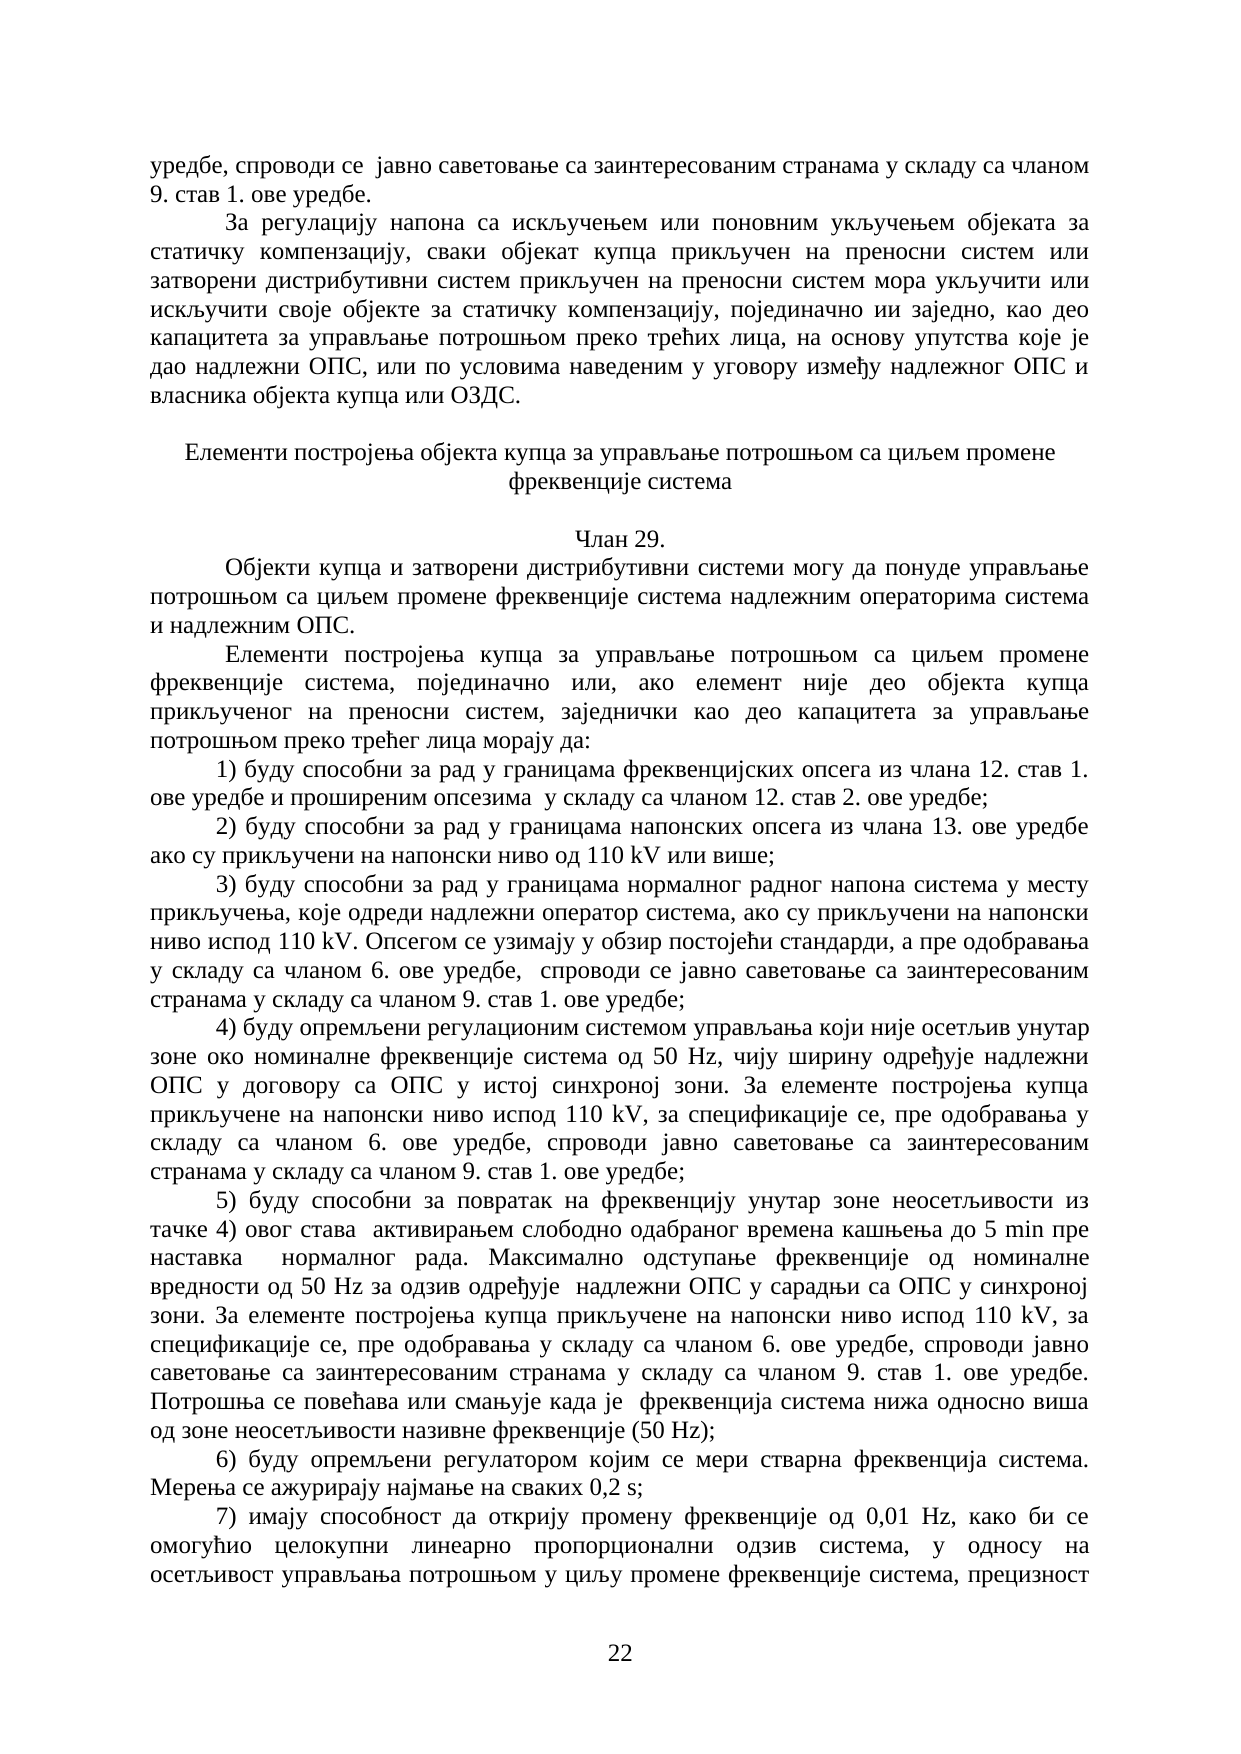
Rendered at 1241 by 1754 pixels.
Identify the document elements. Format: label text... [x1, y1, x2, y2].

text 5) буду способни за повратак на фреквенцију унутар зоне неосетљивости из тачке 4) овог става активирањем слободно одабраног времена кашњења до 5 min пре наставка нормалног рада. Максимално одступање фреквенције од номиналне вредности од 50 Hz за одзив одређује надлежни ОПС у сарадњи са ОПС у синхроној зони. За елементе постројења купца прикључене на напонски ниво испод 110 kV, за спецификације се, пре одобравања у складу са чланом 6. ове уредбе, спроводи јавно саветовање са заинтересованим странама у складу са чланом 9. став 1. ове уредбе. Потрошња се повећава или смањује када је фреквенција система нижа односно виша од зоне неосетљивости називне фреквенције (50 Hz); [150, 1185, 1090, 1444]
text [150, 150, 1090, 207]
text 1) буду способни за рад у границама фреквенцијских опсега из члана 12. став 1. ове уредбе и проширеним опсезима у складу са чланом 12. став 2. ове уредбе; [150, 754, 1090, 811]
text 3) буду способни за рад у границама нормалног радног напона система у месту прикључења, које одреди надлежни оператор система, ако су прикључени на напонски ниво испод 110 kV. Опсегом се узимају у обзир постојећи стандарди, а пре одобравања у складу са чланом 6. ове уредбе, спроводи се јавно саветовање са заинтересованим странама у складу са чланом 9. став 1. ове уредбе; [150, 869, 1090, 1012]
text Елементи постројења објекта купца за управљање потрошњом са циљем промене фреквенције система [150, 437, 1090, 495]
text Објекти купца и затворени дистрибутивни системи могу да понуде управљање потрошњом са циљем промене фреквенције система надлежним операторима система и надлежним ОПС. [150, 552, 1090, 639]
text Елементи постројења купца за управљање потрошњом са циљем промене фреквенције система, појединачно или, ако елемент није део објекта купца прикљученог на преносни систем, заједнички као део капацитета за управљање потрошњом преко трећег лица морају да: [150, 639, 1090, 754]
text Члан 29. [150, 524, 1090, 552]
text 2) буду способни за рад у границама напонских опсега из члана 13. ове уредбе ако су прикључени на напонски ниво од 110 kV или више; [150, 811, 1090, 869]
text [150, 1501, 1090, 1587]
text 4) буду опремљени регулационим системом управљања који није осетљив унутар зоне око номиналне фреквенције система од 50 Hz, чију ширину одређује надлежни ОПС у договору са ОПС у истој синхроној зони. За елементе постројења купца прикључене на напонски ниво испод 110 kV, за спецификације се, пре одобравања у складу са чланом 6. ове уредбе, спроводи јавно саветовање са заинтересованим странама у складу са чланом 9. став 1. ове уредбе; [150, 1012, 1090, 1185]
text 6) буду опремљени регулатором којим се мери стварна фреквенција система. Мерења се ажурирају најмање на сваких 0,2 s; [150, 1444, 1090, 1501]
list За регулацију напона са искључењем или поновним укључењем објеката за статичку компензацију, сваки објекат купца прикључен на преносни систем или затворени дистрибутивни систем прикључен на преносни систем мора укључити или искључити своје објекте за статичку компензацију, појединачно ии заједно, као део капацитета за управљање потрошњом преко трећих лица, на основу упутства које је дао надлежни ОПС, или по условима наведеним у уговору између надлежног ОПС и власника објекта купца или ОЗДС. [150, 207, 1090, 409]
